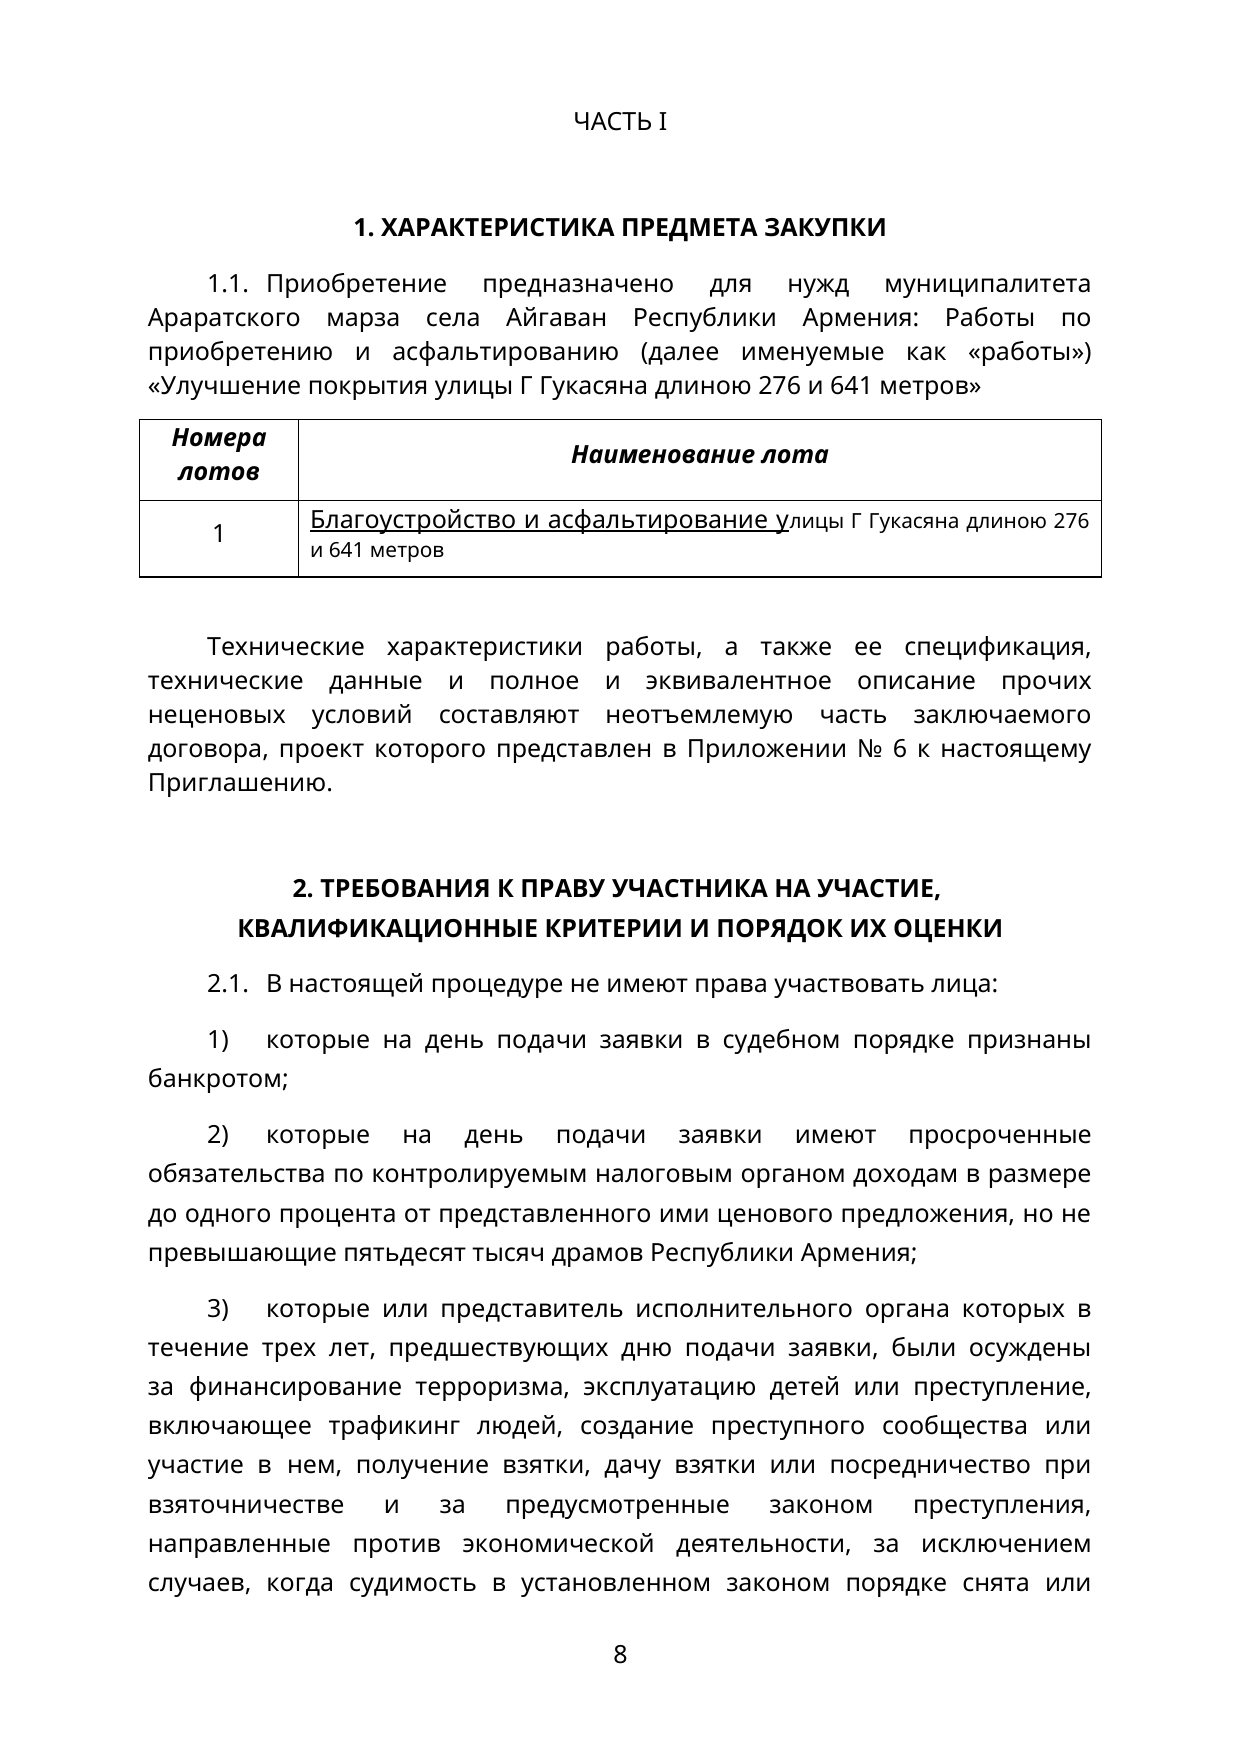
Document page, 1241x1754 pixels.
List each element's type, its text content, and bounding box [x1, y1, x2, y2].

text Технические характеристики работы, а также ее спецификация, технические данные и полное и эквивалентное описание прочих неценовых условий составляют неотъемлемую часть заключаемого договора, проект которого представлен в Приложении № 6 к настоящему Приглашению. [148, 628, 1092, 798]
text 2. ТРЕБОВАНИЯ К ПРАВУ УЧАСТНИКА НА УЧАСТИЕ, КВАЛИФИКАЦИОННЫЕ КРИТЕРИИ И ПОРЯДОК ИХ ОЦЕНКИ [148, 871, 1092, 944]
text 2) которые на день подачи заявки имеют просроченные обязательства по контролируемым налоговым органом доходам в размере до одного процента от представленного ими ценового предложения, но не превышающие пятьдесят тысяч драмов Республики Армения; [148, 1117, 1092, 1268]
text 2.1. В настоящей процедуре не имеют права участвовать лица: [148, 966, 1092, 1000]
text 1. ХАРАКТЕРИСТИКА ПРЕДМЕТА ЗАКУПКИ [148, 210, 1092, 244]
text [148, 1290, 1092, 1599]
text 1) которые на день подачи заявки в судебном порядке признаны банкротом; [148, 1022, 1092, 1095]
text ЧАСТЬ I [148, 103, 1092, 137]
table_header Наименование лота [299, 420, 1101, 500]
table_cell 1 [140, 501, 298, 576]
subtitle 1.1. Приобретение предназначено для нужд муниципалитета Араратского марза села Айгаван Республики Армения: Работы по приобретению и асфальтированию (далее именуемые как «работы») «Улучшение покрытия улицы Г Гукасяна длиною 276 и 641 метров» [148, 266, 1092, 402]
table_header Номера лотов [140, 420, 298, 500]
table_cell Благоустройство и асфальтирование улицы Г Гукасяна длиною 276 и 641 метров [299, 501, 1101, 576]
